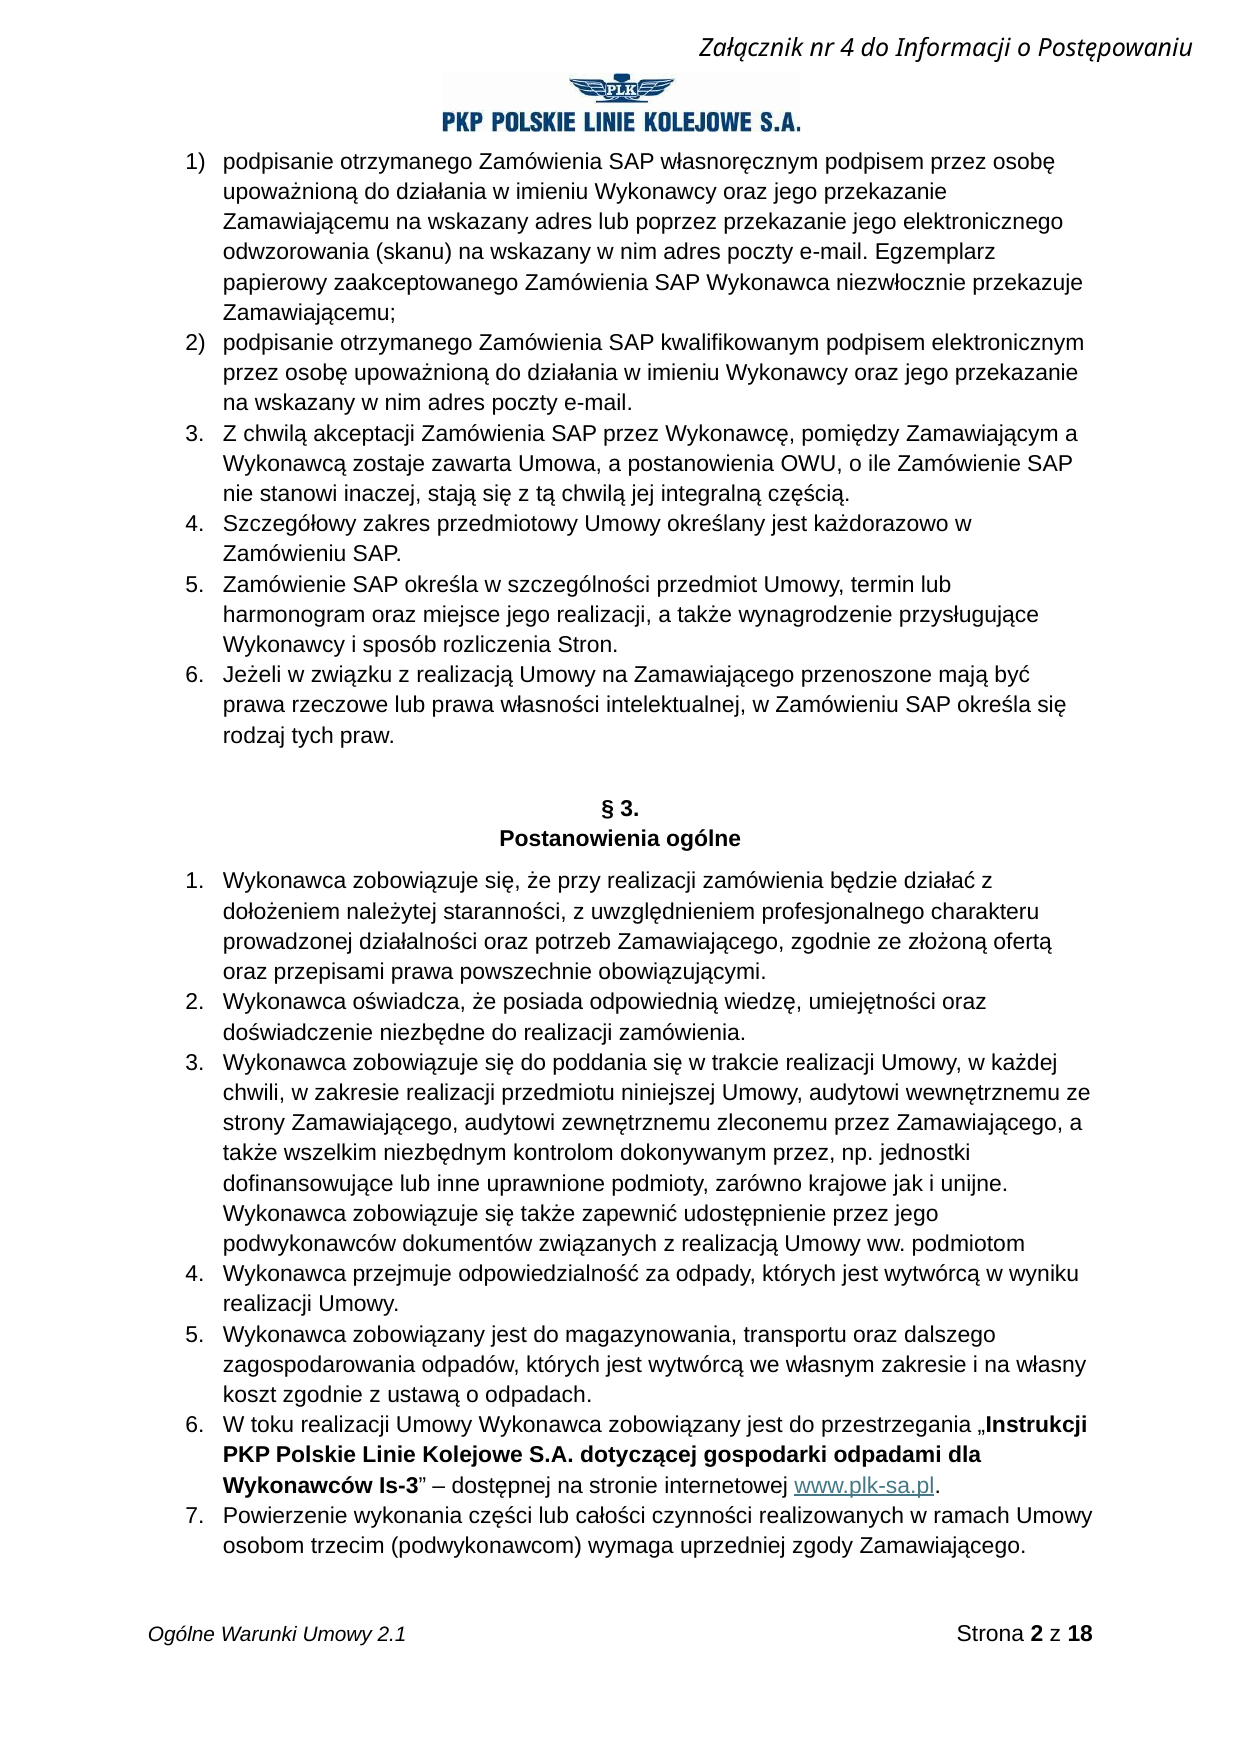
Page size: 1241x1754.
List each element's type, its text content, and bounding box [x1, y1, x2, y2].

subtitle Postanowienia ogólne [148, 825, 1093, 851]
list Zamówienie SAP określa w szczególności przedmiot Umowy, termin lub harmonogram oraz miejsce jego realizacji, a także wynagrodzenie przysługujące Wykonawcy i sposób rozliczenia Stron. [185, 571, 1093, 657]
picture [442, 73, 801, 132]
list Szczegółowy zakres przedmiotowy Umowy określany jest każdorazowo w Zamówieniu SAP. [185, 510, 1093, 567]
list Powierzenie wykonania części lub całości czynności realizowanych w ramach Umowy osobom trzecim (podwykonawcom) wymaga uprzedniej zgody Zamawiającego. [185, 1502, 1093, 1558]
list Jeżeli w związku z realizacją Umowy na Zamawiającego przenoszone mają być prawa rzeczowe lub prawa własności intelektualnej, w Zamówieniu SAP określa się rodzaj tych praw. [185, 661, 1093, 748]
list Wykonawca zobowiązany jest do magazynowania, transportu oraz dalszego zagospodarowania odpadów, których jest wytwórcą we własnym zakresie i na własny koszt zgodnie z ustawą o odpadach. [185, 1321, 1093, 1407]
list Wykonawca przejmuje odpowiedzialność za odpady, których jest wytwórcą w wyniku realizacji Umowy. [185, 1260, 1093, 1317]
list Wykonawca zobowiązuje się do poddania się w trakcie realizacji Umowy, w każdej chwili, w zakresie realizacji przedmiotu niniejszej Umowy, audytowi wewnętrznemu ze strony Zamawiającego, audytowi zewnętrznemu zleconemu przez Zamawiającego, a także wszelkim niezbędnym kontrolom dokonywanym przez, np. jednostki dofinansowujące lub inne uprawnione podmioty, zarówno krajowe jak i unijne. Wykonawca zobowiązuje się także zapewnić udostępnienie przez jego podwykonawców dokumentów związanych z realizacją Umowy ww. podmiotom [185, 1049, 1093, 1256]
list Z chwilą akceptacji Zamówienia SAP przez Wykonawcę, pomiędzy Zamawiającym a Wykonawcą zostaje zawarta Umowa, a postanowienia OWU, o ile Zamówienie SAP nie stanowi inaczej, stają się z tą chwilą jej integralną częścią. [185, 419, 1093, 506]
subtitle § 3. [148, 794, 1093, 821]
list podpisanie otrzymanego Zamówienia SAP własnoręcznym podpisem przez osobę upoważnioną do działania w imieniu Wykonawcy oraz jego przekazanie Zamawiającemu na wskazany adres lub poprzez przekazanie jego elektronicznego odwzorowania (skanu) na wskazany w nim adres poczty e-mail. Egzemplarz papierowy zaakceptowanego Zamówienia SAP Wykonawca niezwłocznie przekazuje Zamawiającemu; [185, 148, 1093, 325]
list Wykonawca zobowiązuje się, że przy realizacji zamówienia będzie działać z dołożeniem należytej staranności, z uwzględnieniem profesjonalnego charakteru prowadzonej działalności oraz potrzeb Zamawiającego, zgodnie ze złożoną ofertą oraz przepisami prawa powszechnie obowiązującymi. [185, 867, 1093, 984]
list W toku realizacji Umowy Wykonawca zobowiązany jest do przestrzegania „Instrukcji PKP Polskie Linie Kolejowe S.A. dotyczącej gospodarki odpadami dla Wykonawców Is-3” – dostępnej na stronie internetowej www.plk-sa.pl. [185, 1411, 1093, 1498]
list podpisanie otrzymanego Zamówienia SAP kwalifikowanym podpisem elektronicznym przez osobę upoważnioną do działania w imieniu Wykonawcy oraz jego przekazanie na wskazany w nim adres poczty e-mail. [185, 329, 1093, 416]
list Wykonawca oświadcza, że posiada odpowiednią wiedzę, umiejętności oraz doświadczenie niezbędne do realizacji zamówienia. [185, 988, 1093, 1045]
